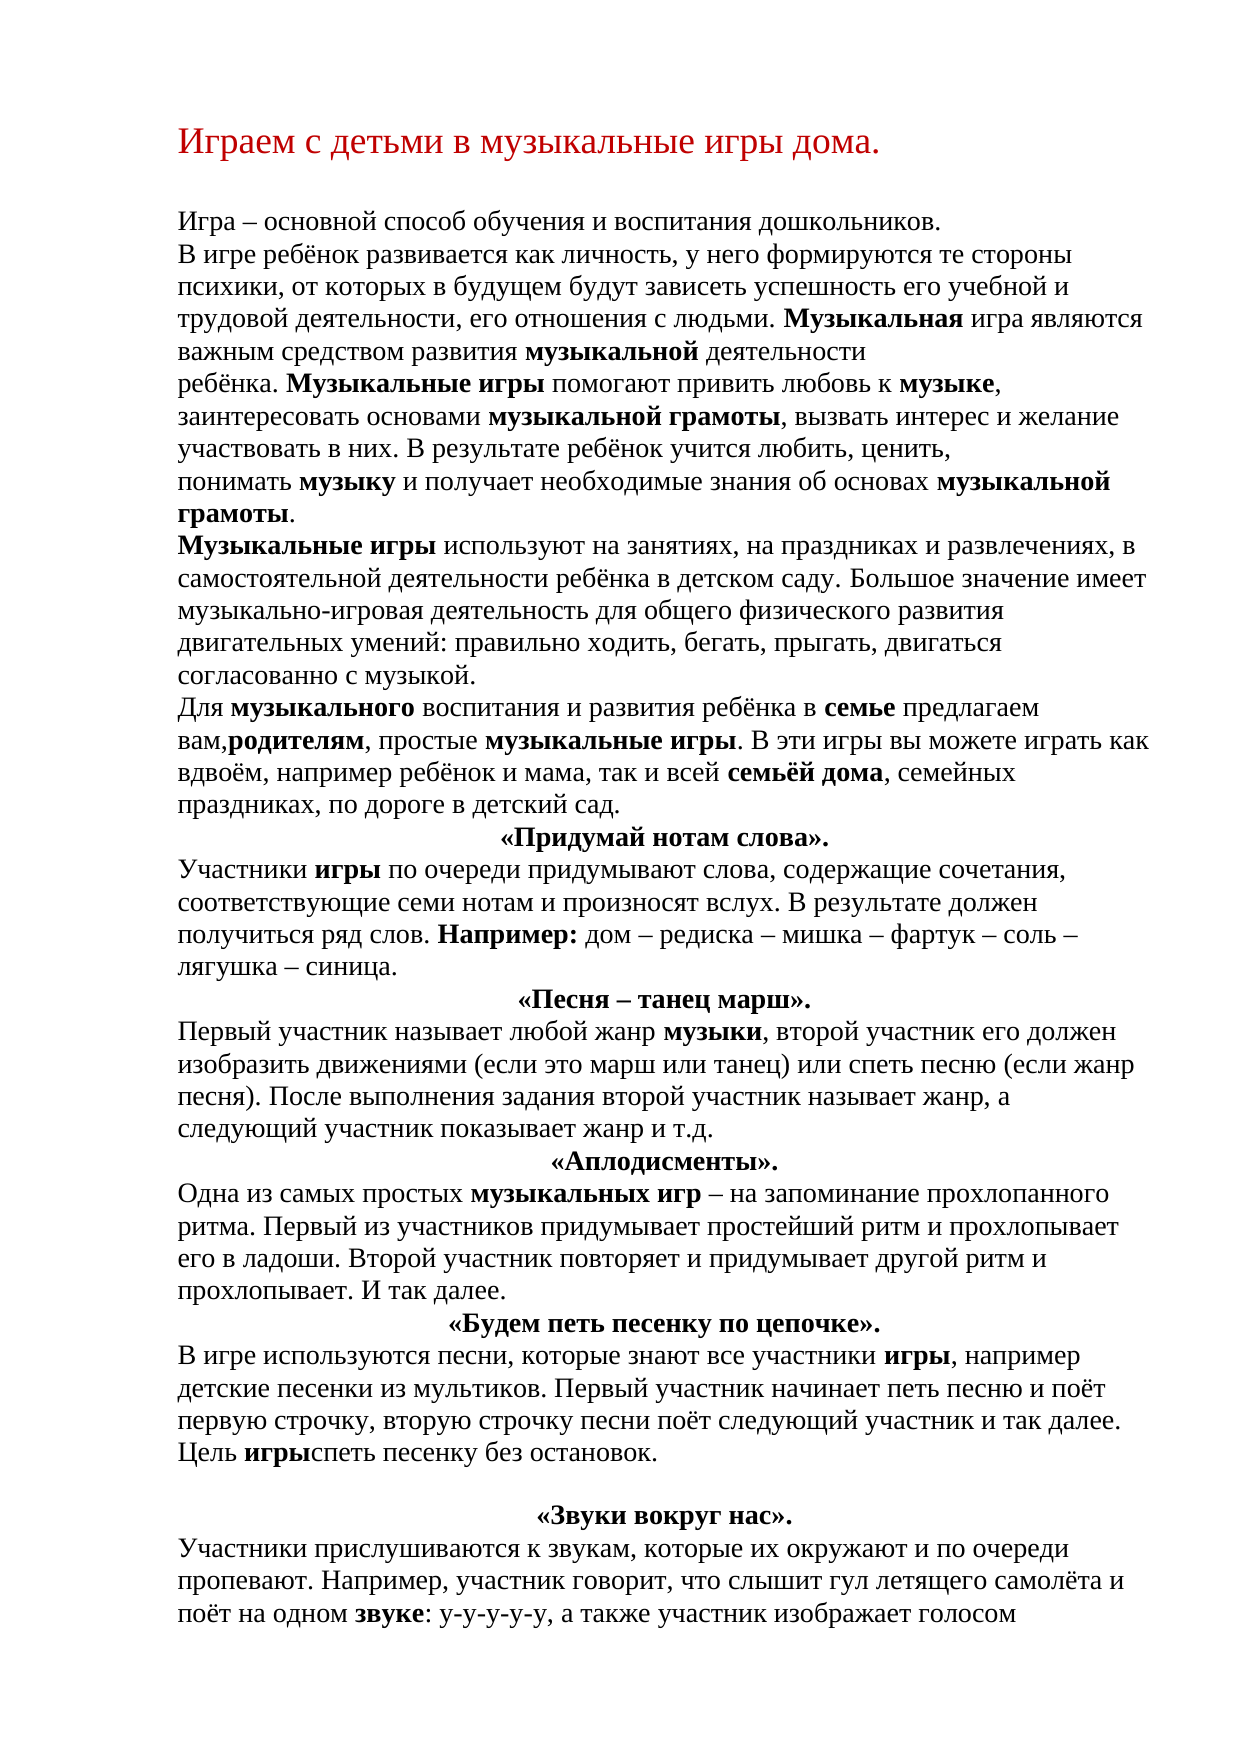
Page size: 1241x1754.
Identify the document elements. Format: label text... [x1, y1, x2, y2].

text «Звуки вокруг нас». [177, 1498, 1152, 1531]
text В игре используются песни, которые знают все участники игры, например детские песенки из мультиков. Первый участник начинает петь песню и поёт первую строчку, вторую строчку песни поёт следующий участник и так далее. Цель игрыспеть песенку без остановок. [177, 1338, 1152, 1468]
text В игре ребёнок развивается как личность, у него формируются те стороны психики, от которых в будущем будут зависеть успешность его учебной и трудовой деятельности, его отношения с людьми. Музыкальная игра являются важным средством развития музыкальной деятельности ребёнка. Музыкальные игры помогают привить любовь к музыке, заинтересовать основами музыкальной грамоты, вызвать интерес и желание участвовать в них. В результате ребёнок учится любить, ценить, понимать музыку и получает необходимые знания об основах музыкальной грамоты. [177, 237, 1152, 528]
text Играем с детьми в музыкальные игры дома. [177, 118, 1152, 161]
text «Аплодисменты». [177, 1144, 1152, 1176]
text Для музыкального воспитания и развития ребёнка в семье предлагаем вам,родителям, простые музыкальные игры. В эти игры вы можете играть как вдвоём, например ребёнок и мама, так и всей семьёй дома, семейных праздниках, по дороге в детский сад. [177, 690, 1152, 820]
text Музыкальные игры используют на занятиях, на праздниках и развлечениях, в самостоятельной деятельности ребёнка в детском саду. Большое значение имеет музыкально-игровая деятельность для общего физического развития двигательных умений: правильно ходить, бегать, прыгать, двигаться согласованно с музыкой. [177, 528, 1152, 690]
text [177, 1531, 1152, 1628]
text Игра – основной способ обучения и воспитания дошкольников. [177, 204, 1152, 237]
text «Будем петь песенку по цепочке». [177, 1306, 1152, 1338]
text Одна из самых простых музыкальных игр – на запоминание прохлопанного ритма. Первый из участников придумывает простейший ритм и прохлопывает его в ладоши. Второй участник повторяет и придумывает другой ритм и прохлопывает. И так далее. [177, 1176, 1152, 1306]
text «Придумай нотам слова». [177, 820, 1152, 852]
text Первый участник называет любой жанр музыки, второй участник его должен изобразить движениями (если это марш или танец) или спеть песню (если жанр песня). После выполнения задания второй участник называет жанр, а следующий участник показывает жанр и т.д. [177, 1014, 1152, 1144]
text Участники игры по очереди придумывают слова, содержащие сочетания, соответствующие семи нотам и произносят вслух. В результате должен получиться ряд слов. Например: дом – редиска – мишка – фартук – соль – лягушка – синица. [177, 852, 1152, 982]
text «Песня – танец марш». [177, 982, 1152, 1014]
